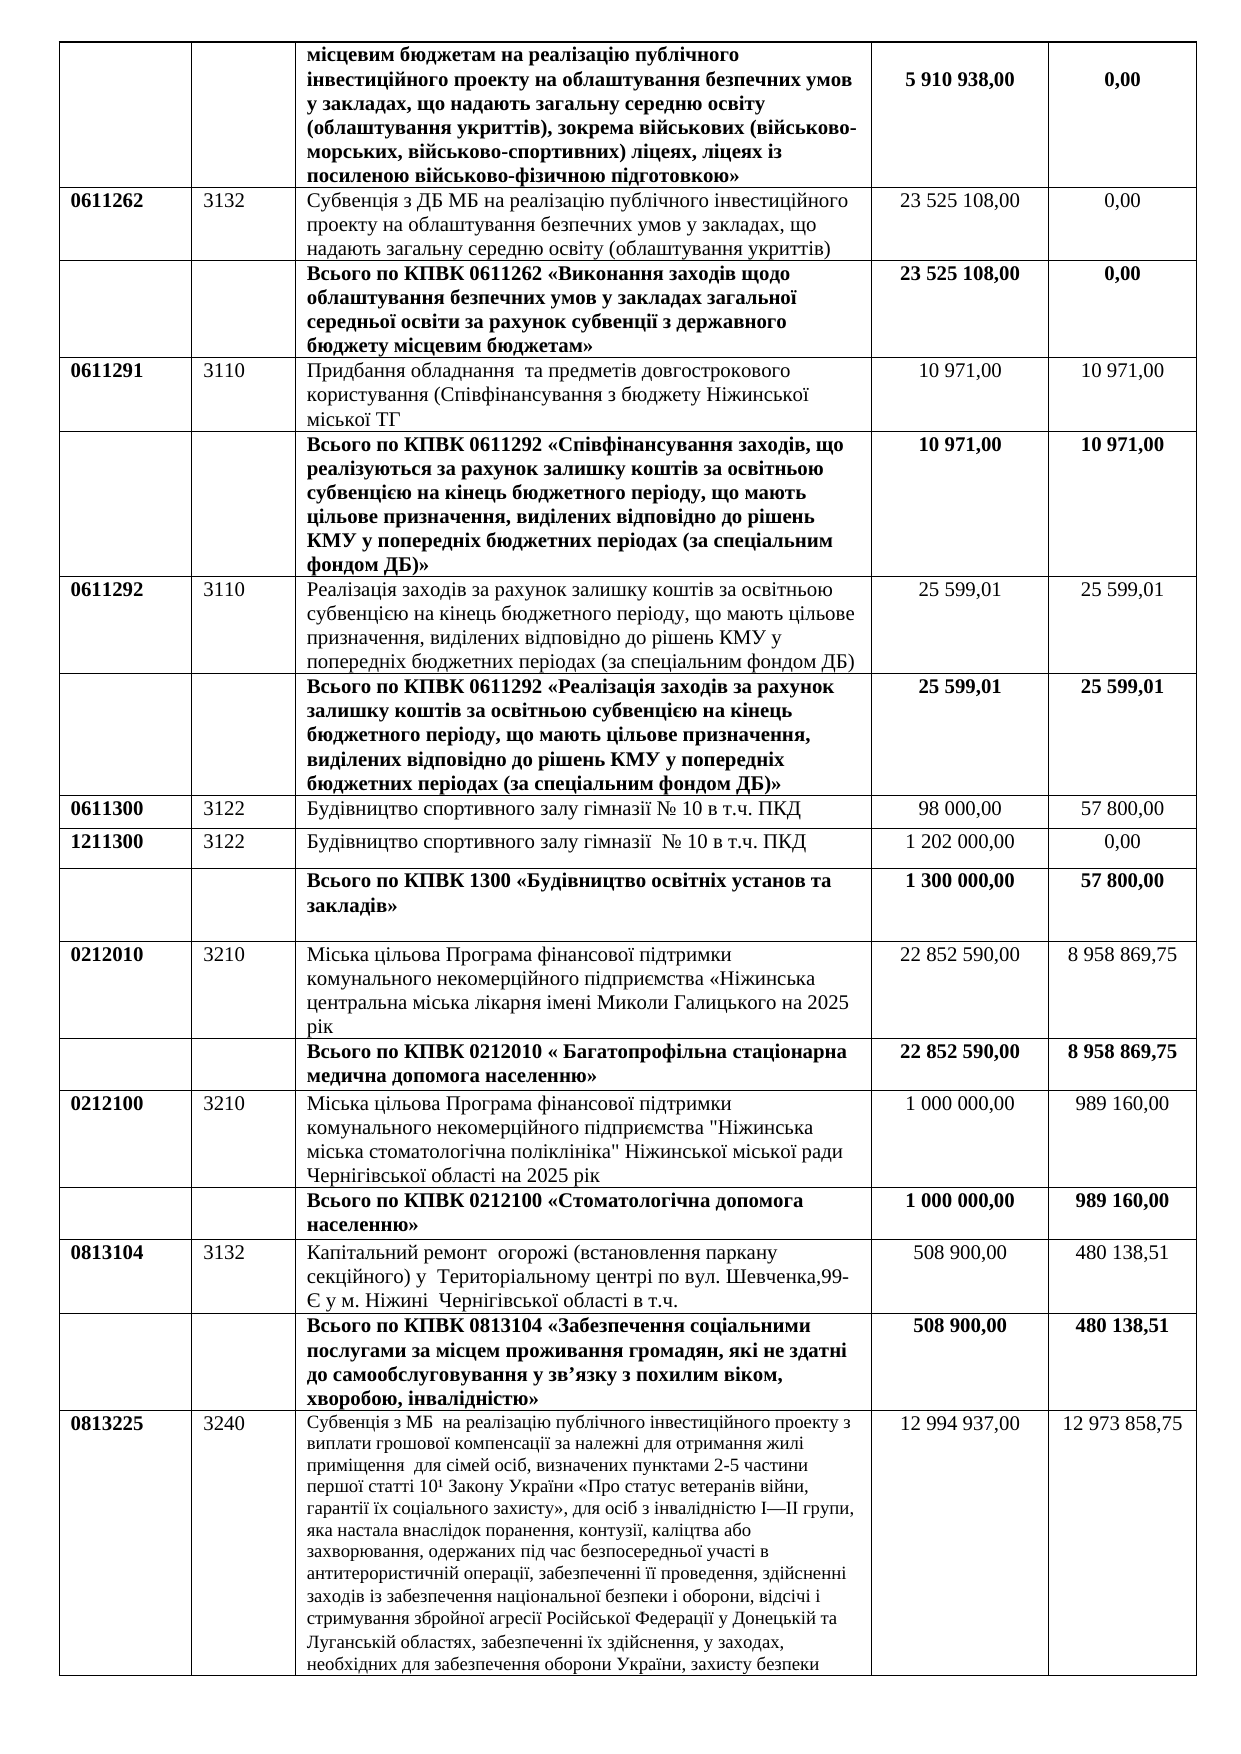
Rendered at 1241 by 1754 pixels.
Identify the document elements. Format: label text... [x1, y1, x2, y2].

table_cell 12 973 858,75 [1049, 1411, 1196, 1674]
table_cell 10 971,00 [872, 432, 1048, 576]
table_cell [60, 674, 191, 794]
table_cell [192, 1039, 295, 1090]
table_cell Міська цільова Програма фінансової підтримки комунального некомерційного підприємства "Ніжинська міська стоматологічна поліклініка" Ніжинської міської ради Чернігівської області на 2025 рік [296, 1091, 871, 1187]
table_cell 0,00 [1049, 43, 1196, 187]
table_cell 0611291 [60, 358, 191, 431]
table_cell Всього по КПВК 0611262 «Виконання заходів щодо облаштування безпечних умов у закладах загальної середньої освіти за рахунок субвенції з державного бюджету місцевим бюджетам» [296, 261, 871, 357]
table_cell 12 994 937,00 [872, 1411, 1048, 1674]
table_cell Всього по КПВК 0813104 «Забезпечення соціальними послугами за місцем проживання громадян, які не здатні до самообслуговування у зв’язку з похилим віком, хворобою, інвалідністю» [296, 1314, 871, 1410]
table_cell [60, 1039, 191, 1090]
table_cell 0813104 [60, 1240, 191, 1312]
table_cell Будівництво спортивного залу гімназії № 10 в т.ч. ПКД [296, 829, 871, 867]
table_cell 3122 [192, 796, 295, 828]
table_cell [192, 432, 295, 576]
table_cell Всього по КПВК 1300 «Будівництво освітніх установ та закладів» [296, 869, 871, 941]
table_cell 10 971,00 [1049, 432, 1196, 576]
table_cell 1 202 000,00 [872, 829, 1048, 867]
table_cell 508 900,00 [872, 1314, 1048, 1410]
table_cell 3132 [192, 1240, 295, 1312]
table_cell 1 000 000,00 [872, 1091, 1048, 1187]
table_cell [296, 1411, 871, 1674]
table_cell 0,00 [1049, 261, 1196, 357]
table_cell 57 800,00 [1049, 869, 1196, 941]
table_cell 98 000,00 [872, 796, 1048, 828]
table_cell 480 138,51 [1049, 1314, 1196, 1410]
table_cell 22 852 590,00 [872, 1039, 1048, 1090]
table_cell 23 525 108,00 [872, 188, 1048, 260]
table_cell 0,00 [1049, 829, 1196, 867]
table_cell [296, 43, 871, 187]
table_cell Всього по КПВК 0212010 « Багатопрофільна стаціонарна медична допомога населенню» [296, 1039, 871, 1090]
table_cell 8 958 869,75 [1049, 1039, 1196, 1090]
table_cell [192, 1314, 295, 1410]
table_cell 989 160,00 [1049, 1188, 1196, 1239]
table_cell 3122 [192, 829, 295, 867]
table_cell [192, 674, 295, 794]
table_cell Капітальний ремонт огорожі (встановлення паркану секційного) у Територіальному центрі по вул. Шевченка,99-Є у м. Ніжині Чернігівської області в т.ч. [296, 1240, 871, 1312]
table_cell 25 599,01 [872, 674, 1048, 794]
table_cell 10 971,00 [1049, 358, 1196, 431]
table_cell [60, 869, 191, 941]
table_cell Субвенція з ДБ МБ на реалізацію публічного інвестиційного проекту на облаштування безпечних умов у закладах, що надають загальну середню освіту (облаштування укриттів) [296, 188, 871, 260]
table_cell Всього по КПВК 0611292 «Співфінансування заходів, що реалізуються за рахунок залишку коштів за освітньою субвенцією на кінець бюджетного періоду, що мають цільове призначення, виділених відповідно до рішень КМУ у попередніх бюджетних періодах (за спеціальним фондом ДБ)» [296, 432, 871, 576]
table_cell 10 971,00 [872, 358, 1048, 431]
table_cell 3210 [192, 1091, 295, 1187]
table_cell [192, 43, 295, 187]
table_cell 3210 [192, 942, 295, 1038]
table_cell [60, 261, 191, 357]
table_cell 1 300 000,00 [872, 869, 1048, 941]
table_cell 508 900,00 [872, 1240, 1048, 1312]
table_cell Всього по КПВК 0611292 «Реалізація заходів за рахунок залишку коштів за освітньою субвенцією на кінець бюджетного періоду, що мають цільове призначення, виділених відповідно до рішень КМУ у попередніх бюджетних періодах (за спеціальним фондом ДБ)» [296, 674, 871, 794]
table_cell Міська цільова Програма фінансової підтримки комунального некомерційного підприємства «Ніжинська центральна міська лікарня імені Миколи Галицького на 2025 рік [296, 942, 871, 1038]
table_cell [60, 1188, 191, 1239]
table_cell [60, 432, 191, 576]
table_cell [192, 869, 295, 941]
table_cell 3240 [192, 1411, 295, 1674]
table_cell 989 160,00 [1049, 1091, 1196, 1187]
table_cell 0611300 [60, 796, 191, 828]
table_cell 0212100 [60, 1091, 191, 1187]
table_cell 22 852 590,00 [872, 942, 1048, 1038]
table_cell Будівництво спортивного залу гімназії № 10 в т.ч. ПКД [296, 796, 871, 828]
table_cell 3132 [192, 188, 295, 260]
table_cell 25 599,01 [1049, 674, 1196, 794]
table_cell 1211300 [60, 829, 191, 867]
table_cell 0813225 [60, 1411, 191, 1674]
table_cell 480 138,51 [1049, 1240, 1196, 1312]
table_cell 3110 [192, 358, 295, 431]
table_cell Реалізація заходів за рахунок залишку коштів за освітньою субвенцією на кінець бюджетного періоду, що мають цільове призначення, виділених відповідно до рішень КМУ у попередніх бюджетних періодах (за спеціальним фондом ДБ) [296, 577, 871, 673]
table_cell 8 958 869,75 [1049, 942, 1196, 1038]
table_cell 0,00 [1049, 188, 1196, 260]
table_cell 57 800,00 [1049, 796, 1196, 828]
table_cell 0212010 [60, 942, 191, 1038]
table_cell 0611262 [60, 188, 191, 260]
table_cell 3110 [192, 577, 295, 673]
table_cell [60, 1314, 191, 1410]
table_cell 25 599,01 [872, 577, 1048, 673]
table_cell Всього по КПВК 0212100 «Стоматологічна допомога населенню» [296, 1188, 871, 1239]
table_cell Придбання обладнання та предметів довгострокового користування (Співфінансування з бюджету Ніжинської міської ТГ [296, 358, 871, 431]
table_cell 1 000 000,00 [872, 1188, 1048, 1239]
table_cell 5 910 938,00 [872, 43, 1048, 187]
table_cell 23 525 108,00 [872, 261, 1048, 357]
table_cell [60, 43, 191, 187]
table_cell [192, 1188, 295, 1239]
table_cell 25 599,01 [1049, 577, 1196, 673]
table_cell [192, 261, 295, 357]
table_cell 0611292 [60, 577, 191, 673]
